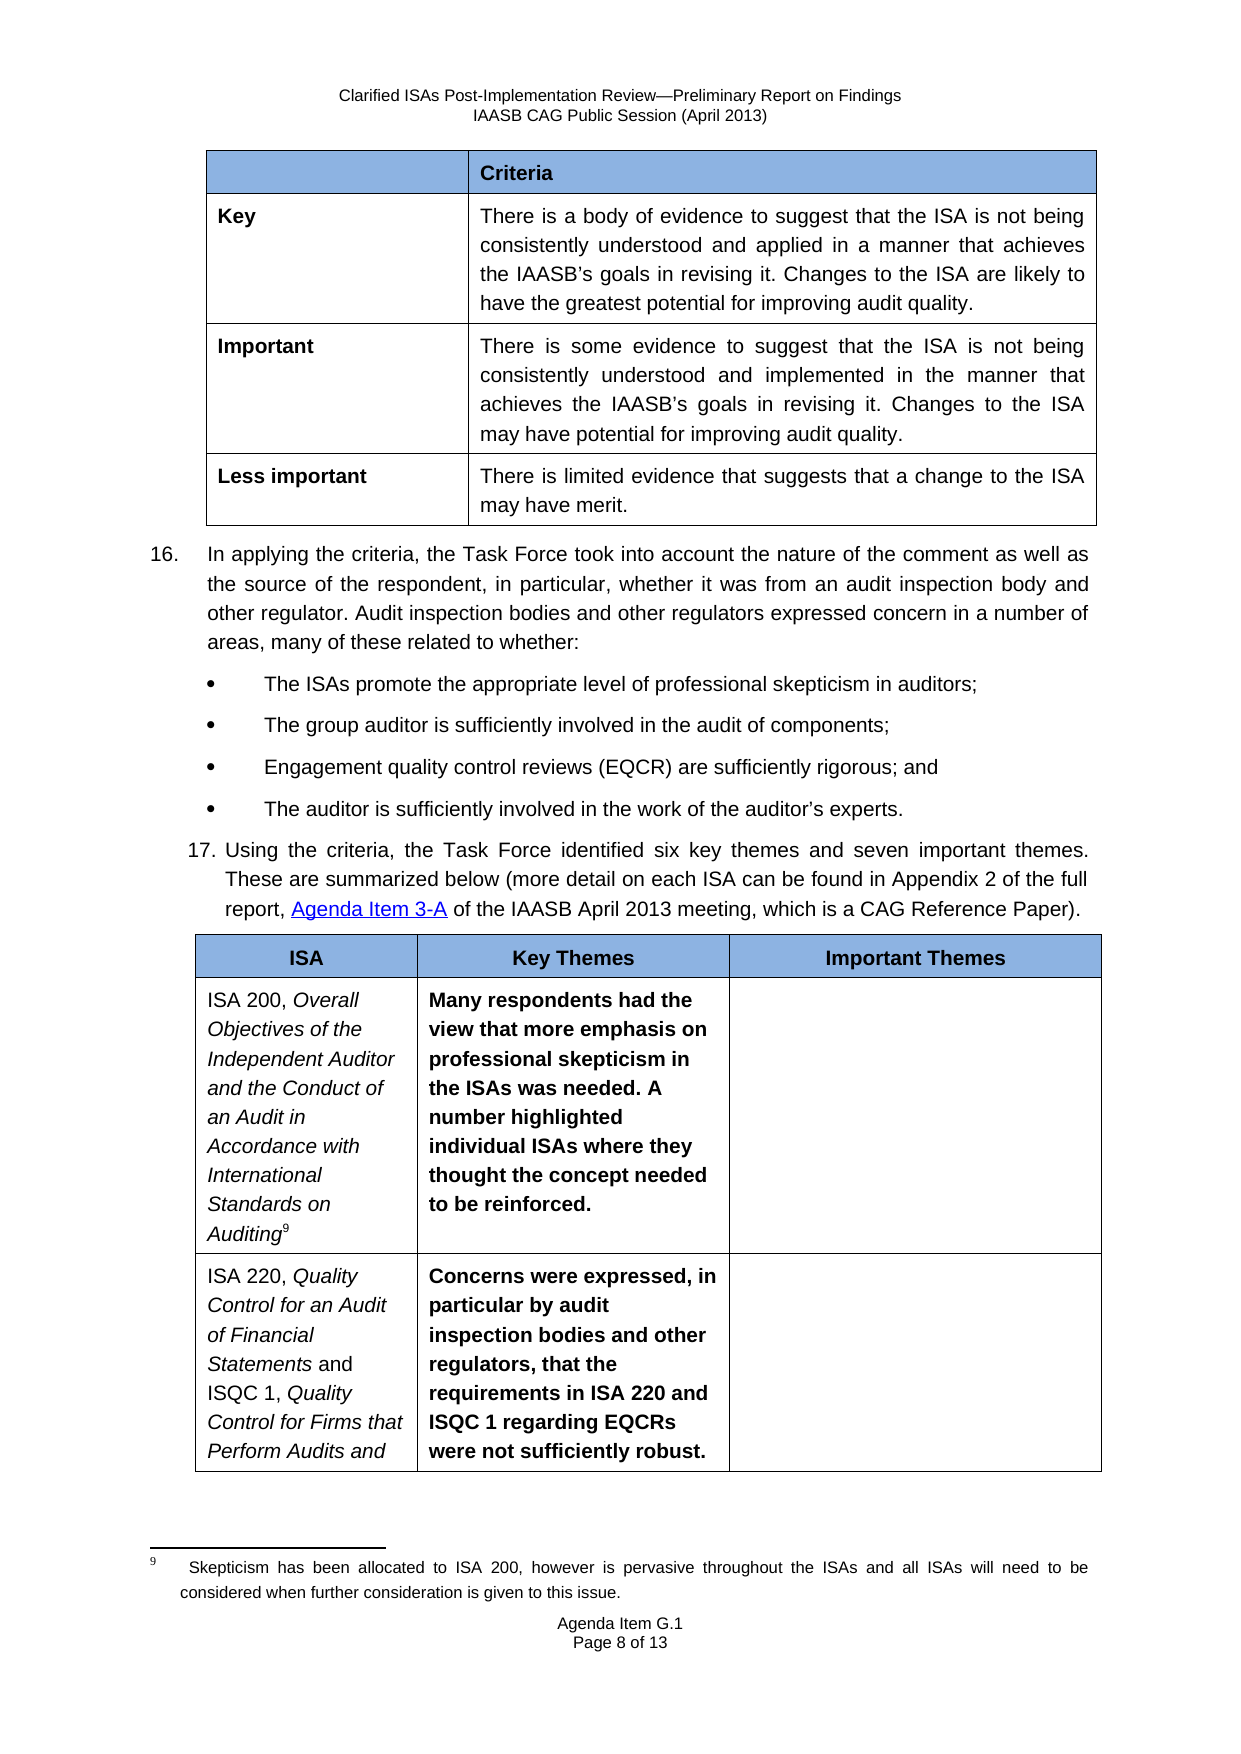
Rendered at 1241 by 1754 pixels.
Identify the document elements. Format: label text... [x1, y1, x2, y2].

list The ISAs promote the appropriate level of professional skepticism in auditors; [207, 668, 1090, 697]
table_header Key Themes [418, 935, 729, 977]
table_cell There is some evidence to suggest that the ISA is not being consistently understood and implemented in the manner that achieves the IAASB’s goals in revising it. Changes to the ISA may have potential for improving audit quality. [469, 324, 1096, 453]
table_cell Many respondents had the view that more emphasis on professional skepticism in the ISAs was needed. A number highlighted individual ISAs where they thought the concept needed to be reinforced. [418, 978, 729, 1253]
list Using the criteria, the Task Force identified six key themes and seven important themes. These are summarized below (more detail on each ISA can be found in Appendix 2 of the full report, Agenda Item 3-A of the IAASB April 2013 meeting, which is a CAG Reference Paper). [187, 834, 1090, 922]
table_cell There is a body of evidence to suggest that the ISA is not being consistently understood and applied in a manner that achieves the IAASB’s goals in revising it. Changes to the ISA are likely to have the greatest potential for improving audit quality. [469, 194, 1096, 323]
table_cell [418, 1254, 729, 1471]
list The auditor is sufficiently involved in the work of the auditor’s experts. [207, 793, 1090, 822]
table_cell [730, 978, 1101, 1253]
table_header Important Themes [730, 935, 1101, 977]
table_cell ISA 200, Overall Objectives of the Independent Auditor and the Conduct of an Audit in Accordance with International Standards on Auditing [196, 978, 417, 1253]
table_cell [730, 1254, 1101, 1471]
table_header ISA [196, 935, 417, 977]
table_cell Key [207, 194, 468, 323]
table_header Criteria [469, 151, 1096, 193]
table_cell There is limited evidence that suggests that a change to the ISA may have merit. [469, 454, 1096, 525]
table_cell Less important [207, 454, 468, 525]
list The group auditor is sufficiently involved in the audit of components; [207, 709, 1090, 738]
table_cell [196, 1254, 417, 1471]
table_header [207, 151, 468, 193]
list Engagement quality control reviews (EQCR) are sufficiently rigorous; and [207, 751, 1090, 780]
list In applying the criteria, the Task Force took into account the nature of the comment as well as the source of the respondent, in particular, whether it was from an audit inspection body and other regulator. Audit inspection bodies and other regulators expressed concern in a number of areas, many of these related to whether: [150, 538, 1090, 655]
table_cell Important [207, 324, 468, 453]
